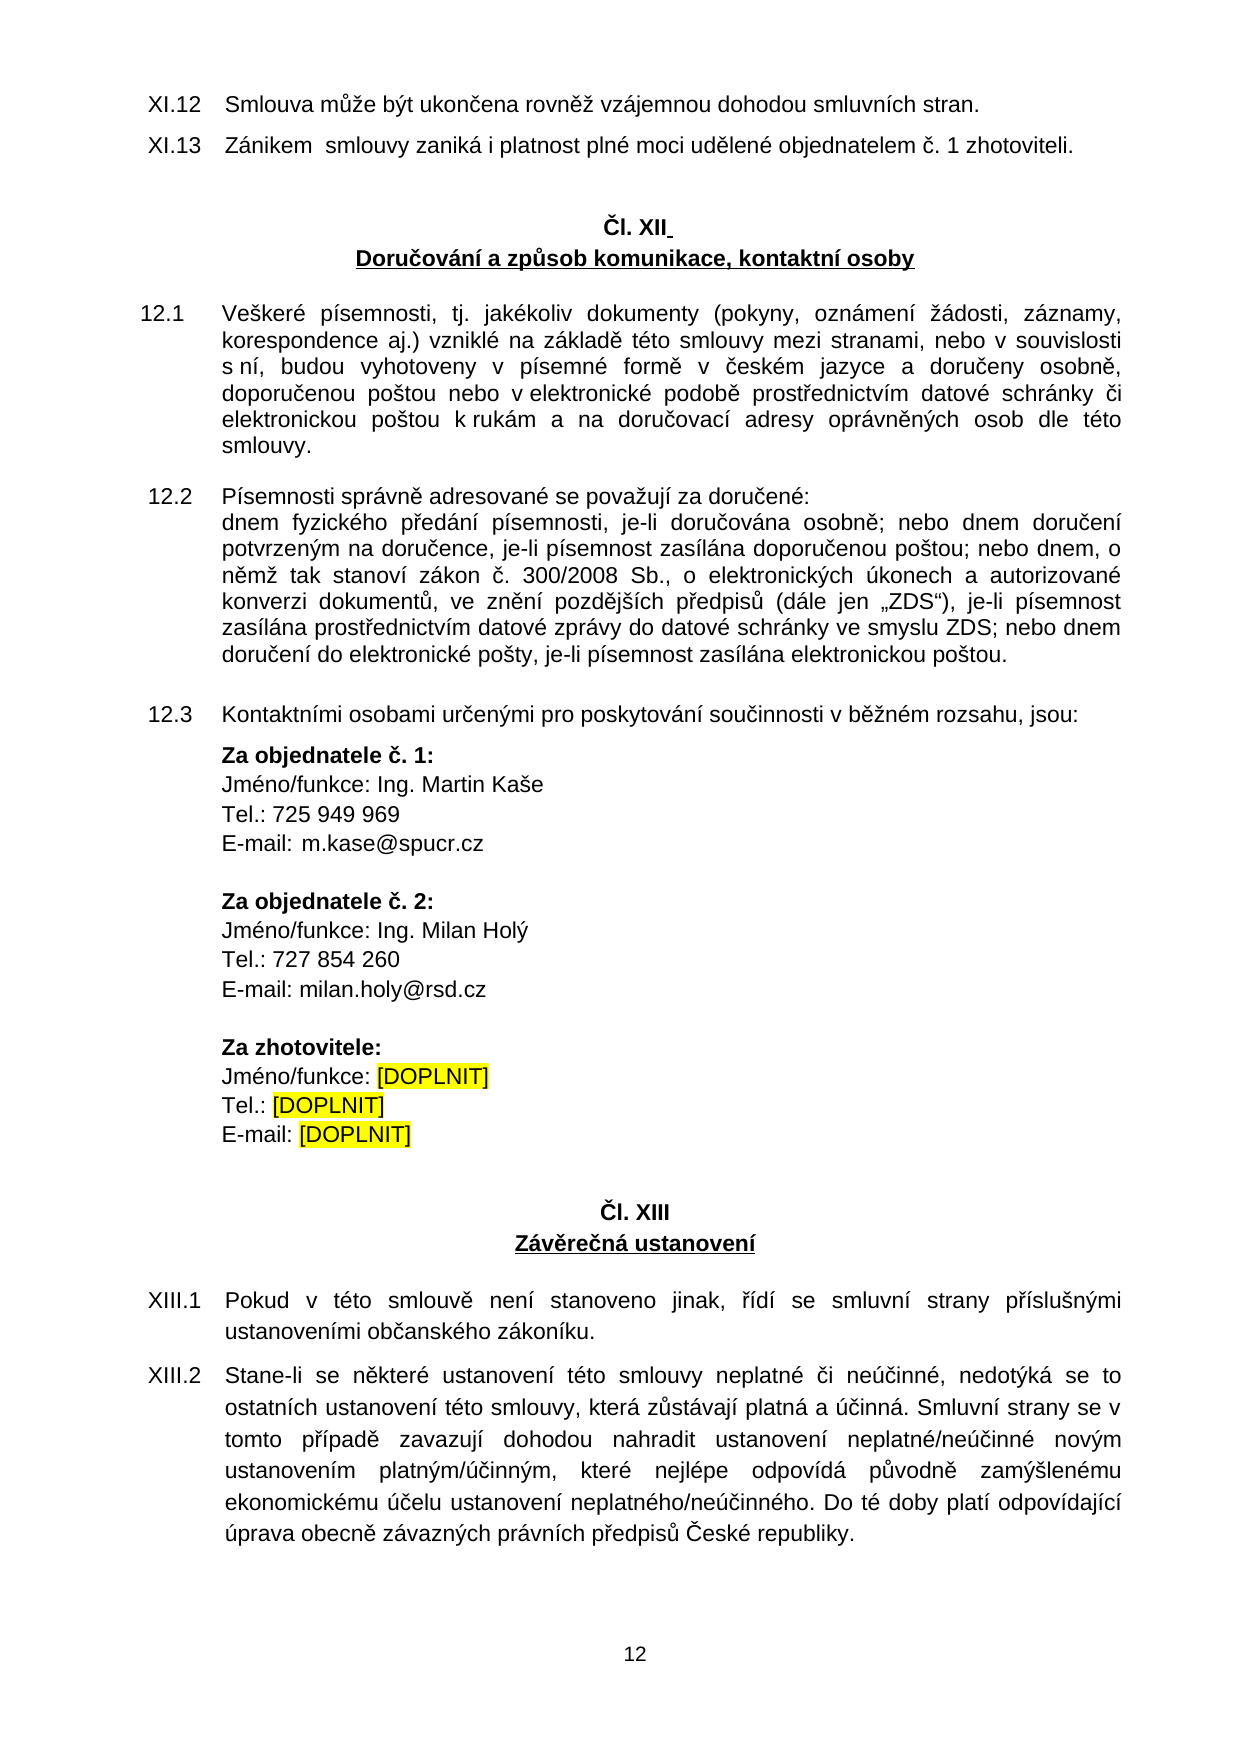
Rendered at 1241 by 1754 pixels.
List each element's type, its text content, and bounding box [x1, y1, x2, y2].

text Za objednatele č. 2: [185, 886, 1122, 915]
text Jméno/funkce: Ing. Milan Holý [185, 915, 1122, 944]
text Za zhotovitele: [185, 1032, 1122, 1061]
list Pokud v této smlouvě není stanoveno jinak, řídí se smluvní strany příslušnými ustanoveními občanského zákoníku. [148, 1287, 1122, 1345]
list Zánikem smlouvy zaniká i platnost plné moci udělené objednatelem č. 1 zhotoviteli. [148, 130, 1122, 159]
text E-mail: milan.holy@rsd.cz [185, 974, 1122, 1003]
text Jméno/funkce: [DOPLNIT] [185, 1061, 1122, 1090]
list Veškeré písemnosti, tj. jakékoliv dokumenty (pokyny, oznámení žádosti, záznamy, korespondence aj.) vzniklé na základě této smlouvy mezi stranami, nebo v souvislosti s ní, budou vyhotoveny v písemné formě v českém jazyce a doručeny osobně, doporučenou poštou nebo v elektronické podobě prostřednictvím datové schránky či elektronickou poštou k rukám a na doručovací adresy oprávněných osob dle této smlouvy. [140, 300, 1122, 458]
list Smlouva může být ukončena rovněž vzájemnou dohodou smluvních stran. [148, 89, 1122, 118]
list Doručování a způsob komunikace, kontaktní osoby [148, 245, 1122, 272]
text Závěrečná ustanovení [148, 1199, 1122, 1257]
text dnem fyzického předání písemnosti, je-li doručována osobně; nebo dnem doručení potvrzeným na doručence, je-li písemnost zasílána doporučenou poštou; nebo dnem, o němž tak stanoví zákon č. 300/2008 Sb., o elektronických úkonech a autorizované konverzi dokumentů, ve znění pozdějších předpisů (dále jen „ZDS“), je-li písemnost zasílána prostřednictvím datové zprávy do datové schránky ve smyslu ZDS; nebo dnem doručení do elektronické pošty, je-li písemnost zasílána elektronickou poštou. [222, 509, 1122, 667]
list Kontaktními osobami určenými pro poskytování součinnosti v běžném rozsahu, jsou: [148, 699, 1122, 728]
text Jméno/funkce: Ing. Martin Kaše [148, 769, 1122, 799]
text Tel.: 725 949 969 [192, 799, 1122, 828]
text E-mail: m.kase@spucr.cz [192, 828, 1122, 857]
list Písemnosti správně adresované se považují za doručené: [148, 483, 1122, 509]
list Stane-li se některé ustanovení této smlouvy neplatné či neúčinné, nedotýká se to ostatních ustanovení této smlouvy, která zůstávají platná a účinná. Smluvní strany se v tomto případě zavazují dohodou nahradit ustanovení neplatné/neúčinné novým ustanovením platným/účinným, které nejlépe odpovídá původně zamýšlenému ekonomickému účelu ustanovení neplatného/neúčinného. Do té doby platí odpovídající úprava obecně závazných právních předpisů České republiky. [148, 1362, 1122, 1547]
text Za objednatele č. 1: [185, 740, 1122, 769]
text E-mail: [DOPLNIT] [185, 1119, 1122, 1149]
text Tel.: 727 854 260 [185, 944, 1122, 974]
text Tel.: [DOPLNIT] [185, 1090, 1122, 1119]
